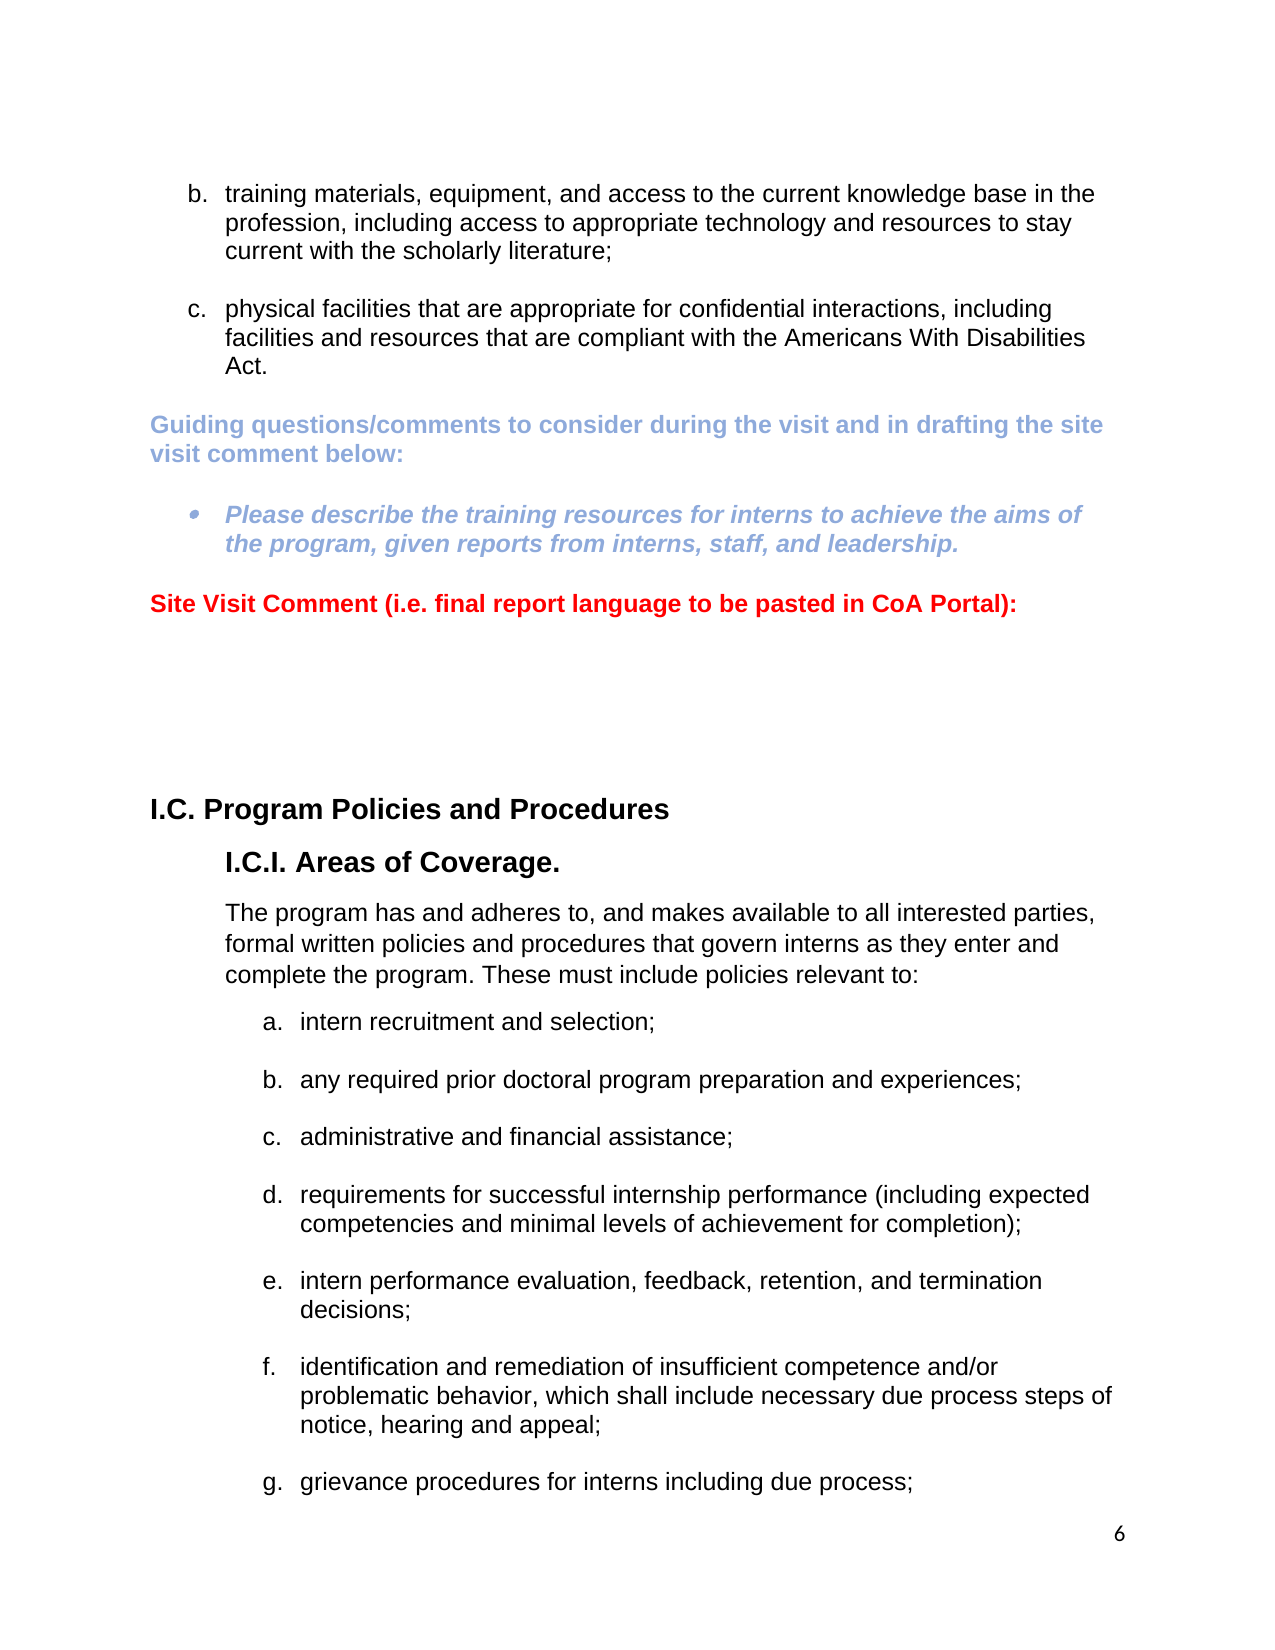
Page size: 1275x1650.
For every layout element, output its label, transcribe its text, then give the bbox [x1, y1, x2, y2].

text Guiding questions/comments to consider during the visit and in drafting the site visit comment below: [150, 410, 1125, 468]
text I.C.I. Areas of Coverage. [225, 845, 1125, 878]
list physical facilities that are appropriate for confidential interactions, including facilities and resources that are compliant with the Americans With Disabilities Act. [187, 294, 1125, 380]
text I.C. Program Policies and Procedures [150, 792, 1125, 826]
list intern performance evaluation, feedback, retention, and termination decisions; [262, 1266, 1125, 1324]
text Site Visit Comment (i.e. final report language to be pasted in CoA Portal): [150, 589, 1125, 618]
text The program has and adheres to, and makes available to all interested parties, formal written policies and procedures that govern interns as they enter and complete the program. These must include policies relevant to: [225, 898, 1125, 988]
list intern recruitment and selection; [262, 1007, 1125, 1036]
list requirements for successful internship performance (including expected competencies and minimal levels of achievement for completion); [262, 1180, 1125, 1237]
list grievance procedures for interns including due process; [262, 1467, 1125, 1496]
list identification and remediation of insufficient competence and/or problematic behavior, which shall include necessary due process steps of notice, hearing and appeal; [262, 1352, 1125, 1439]
list administrative and financial assistance; [262, 1122, 1125, 1151]
list any required prior doctoral program preparation and experiences; [262, 1065, 1125, 1094]
list Please describe the training resources for interns to achieve the aims of the program, given reports from interns, staff, and leadership. [188, 500, 1125, 557]
list training materials, equipment, and access to the current knowledge base in the profession, including access to appropriate technology and resources to stay current with the scholarly literature; [187, 179, 1125, 265]
